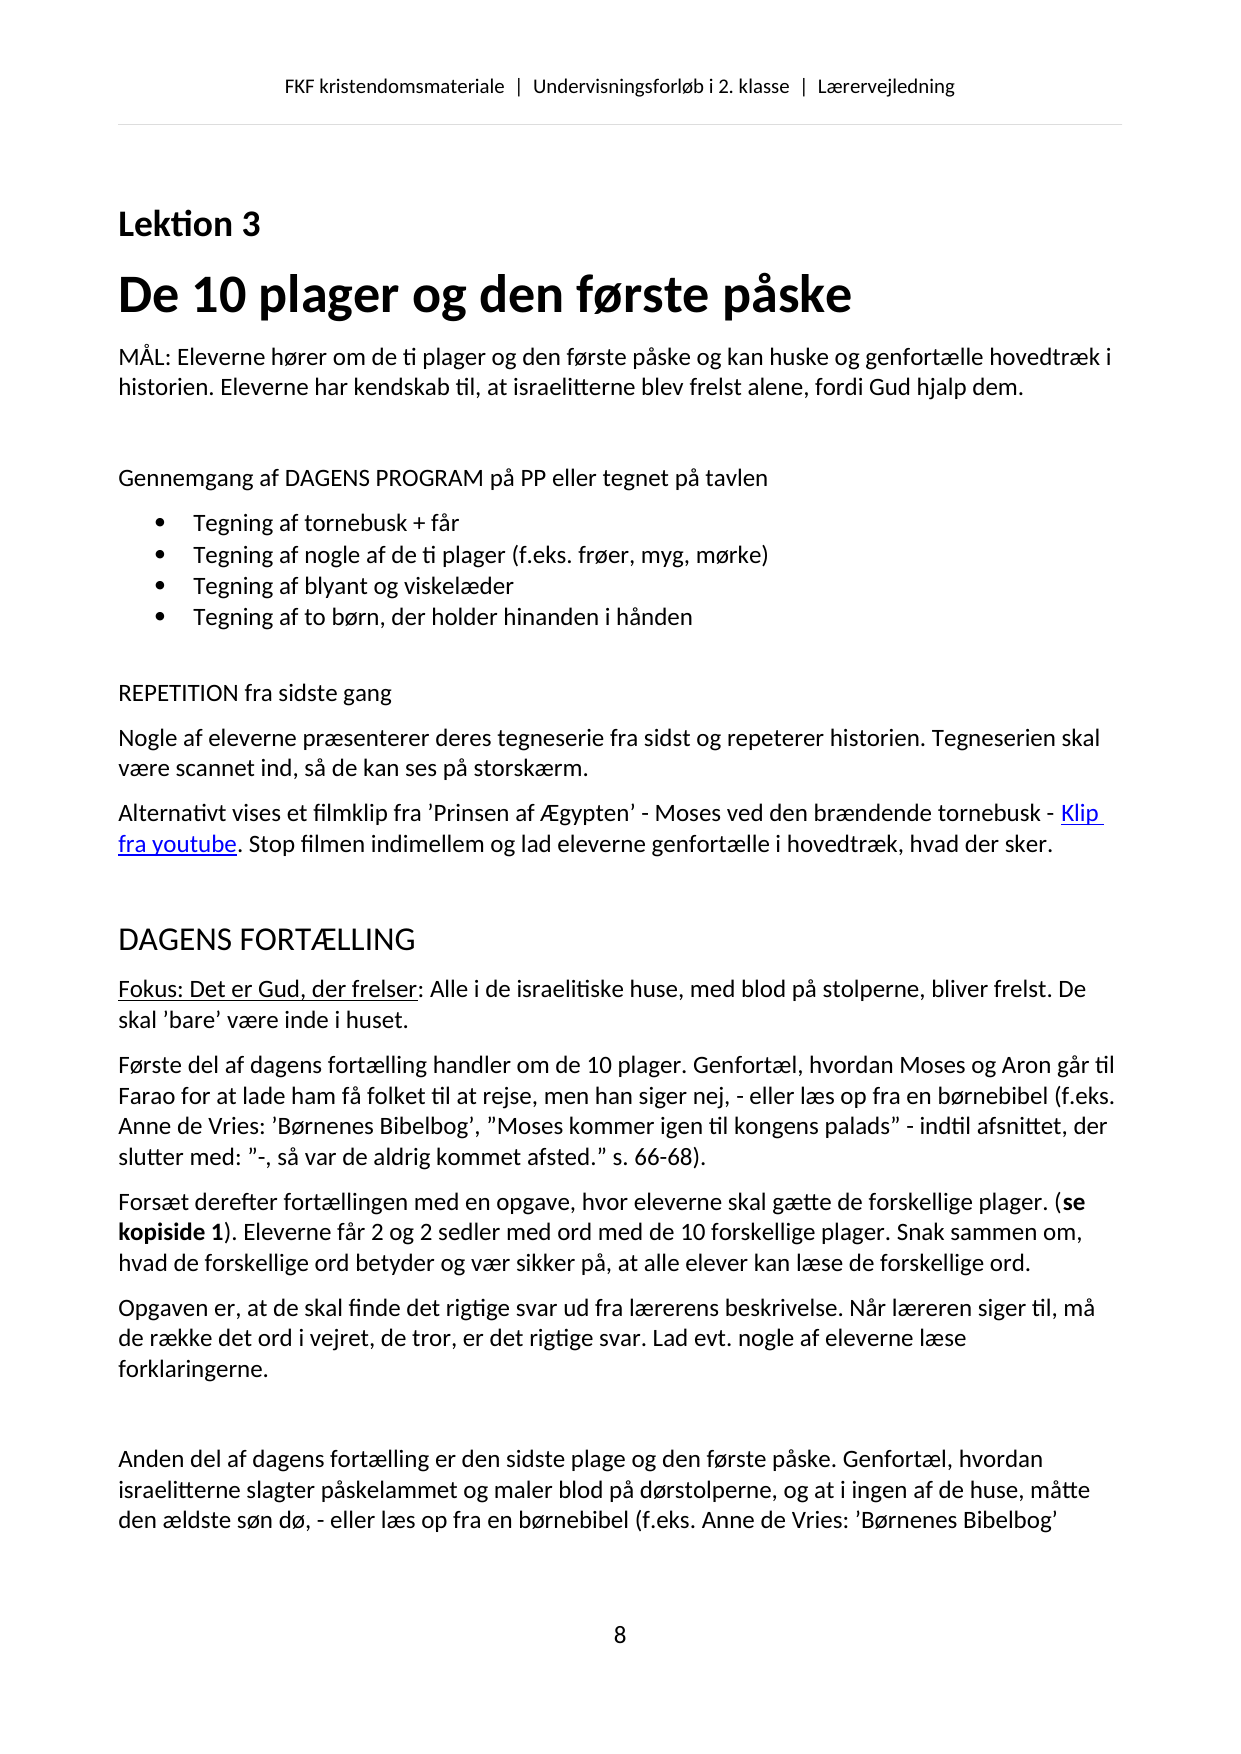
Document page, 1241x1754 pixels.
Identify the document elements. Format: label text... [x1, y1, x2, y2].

text REPETITION fra sidste gang [118, 677, 1122, 707]
subtitle Lektion 3 [118, 200, 1122, 246]
text Forsæt derefter fortællingen med en opgave, hvor eleverne skal gætte de forskellige plager. (se kopiside 1). Eleverne får 2 og 2 sedler med ord med de 10 forskellige plager. Snak sammen om, hvad de forskellige ord betyder og vær sikker på, at alle elever kan læse de forskellige ord. [118, 1186, 1122, 1277]
text Første del af dagens fortælling handler om de 10 plager. Genfortæl, hvordan Moses og Aron går til Farao for at lade ham få folket til at rejse, men han siger nej, - eller læs op fra en børnebibel (f.eks. Anne de Vries: ’Børnenes Bibelbog’, ”Moses kommer igen til kongens palads” - indtil afsnittet, der slutter med: ”-, så var de aldrig kommet afsted.” s. 66-68). [118, 1049, 1122, 1171]
list Tegning af nogle af de ti plager (f.eks. frøer, myg, mørke) [156, 538, 1122, 569]
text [118, 1443, 1122, 1535]
text MÅL: Eleverne hører om de ti plager og den første påske og kan huske og genfortælle hovedtræk i historien. Eleverne har kendskab til, at israelitterne blev frelst alene, fordi Gud hjalp dem. [118, 341, 1122, 402]
text Fokus: Det er Gud, der frelser: Alle i de israelitiske huse, med blod på stolperne, bliver frelst. De skal ’bare’ være inde i huset. [118, 974, 1122, 1035]
text Opgaven er, at de skal finde det rigtige svar ud fra lærerens beskrivelse. Når læreren siger til, må de række det ord i vejret, de tror, er det rigtige svar. Lad evt. nogle af eleverne læse forklaringerne. [118, 1292, 1122, 1384]
subtitle DAGENS FORTÆLLING [118, 918, 1122, 959]
subtitle De 10 plager og den første påske [118, 260, 1122, 326]
list Tegning af to børn, der holder hinanden i hånden [156, 601, 1122, 632]
text Gennemgang af DAGENS PROGRAM på PP eller tegnet på tavlen [118, 462, 1122, 492]
list Tegning af tornebusk + får [156, 507, 1122, 538]
text Nogle af eleverne præsenterer deres tegneserie fra sidst og repeterer historien. Tegneserien skal være scannet ind, så de kan ses på storskærm. [118, 722, 1122, 783]
list Tegning af blyant og viskelæder [156, 569, 1122, 601]
text Alternativt vises et filmklip fra ’Prinsen af Ægypten’ - Moses ved den brændende tornebusk - Klip fra youtube. Stop filmen indimellem og lad eleverne genfortælle i hovedtræk, hvad der sker. [118, 798, 1122, 859]
